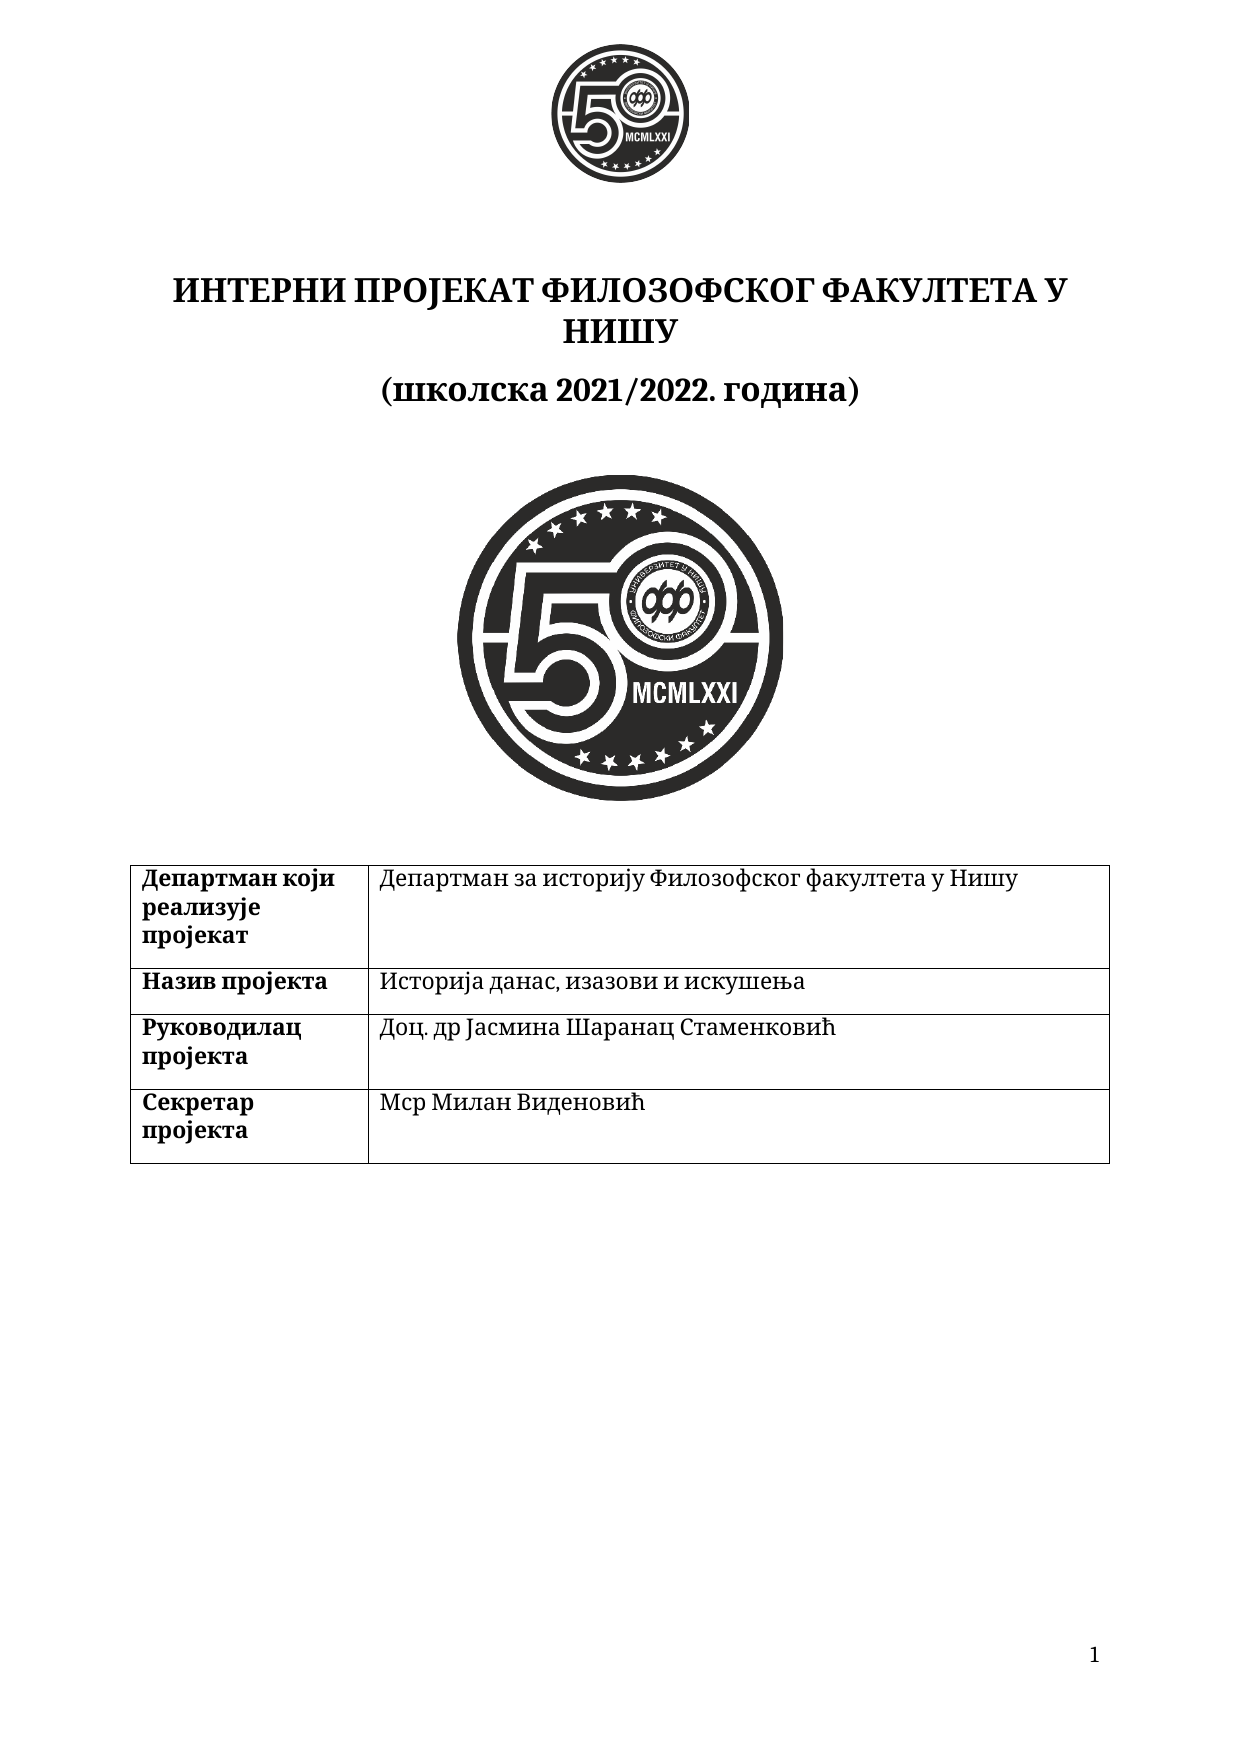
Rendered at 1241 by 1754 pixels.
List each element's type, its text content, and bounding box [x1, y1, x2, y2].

picture [551, 44, 689, 183]
table_cell Руководилац пројекта [131, 1015, 368, 1089]
table_cell Секретар пројекта [131, 1090, 368, 1163]
picture [457, 475, 784, 801]
table_cell Мср Милан Виденовић [369, 1090, 1109, 1163]
table_cell Назив пројекта [131, 969, 368, 1014]
text (школска 2021/2022. година) [142, 372, 1098, 410]
table_cell Доц. др Јасмина Шаранац Стаменковић [369, 1015, 1109, 1089]
table_cell Историја данас, изазови и искушења [369, 969, 1109, 1014]
table_header Департман који реализује пројекат [131, 866, 368, 968]
text ИНТЕРНИ ПРОЈЕКАТ ФИЛОЗОФСКОГ ФАКУЛТЕТА У НИШУ [142, 272, 1098, 352]
table_header Департман за историју Филозофског факултета у Нишу [369, 866, 1109, 968]
